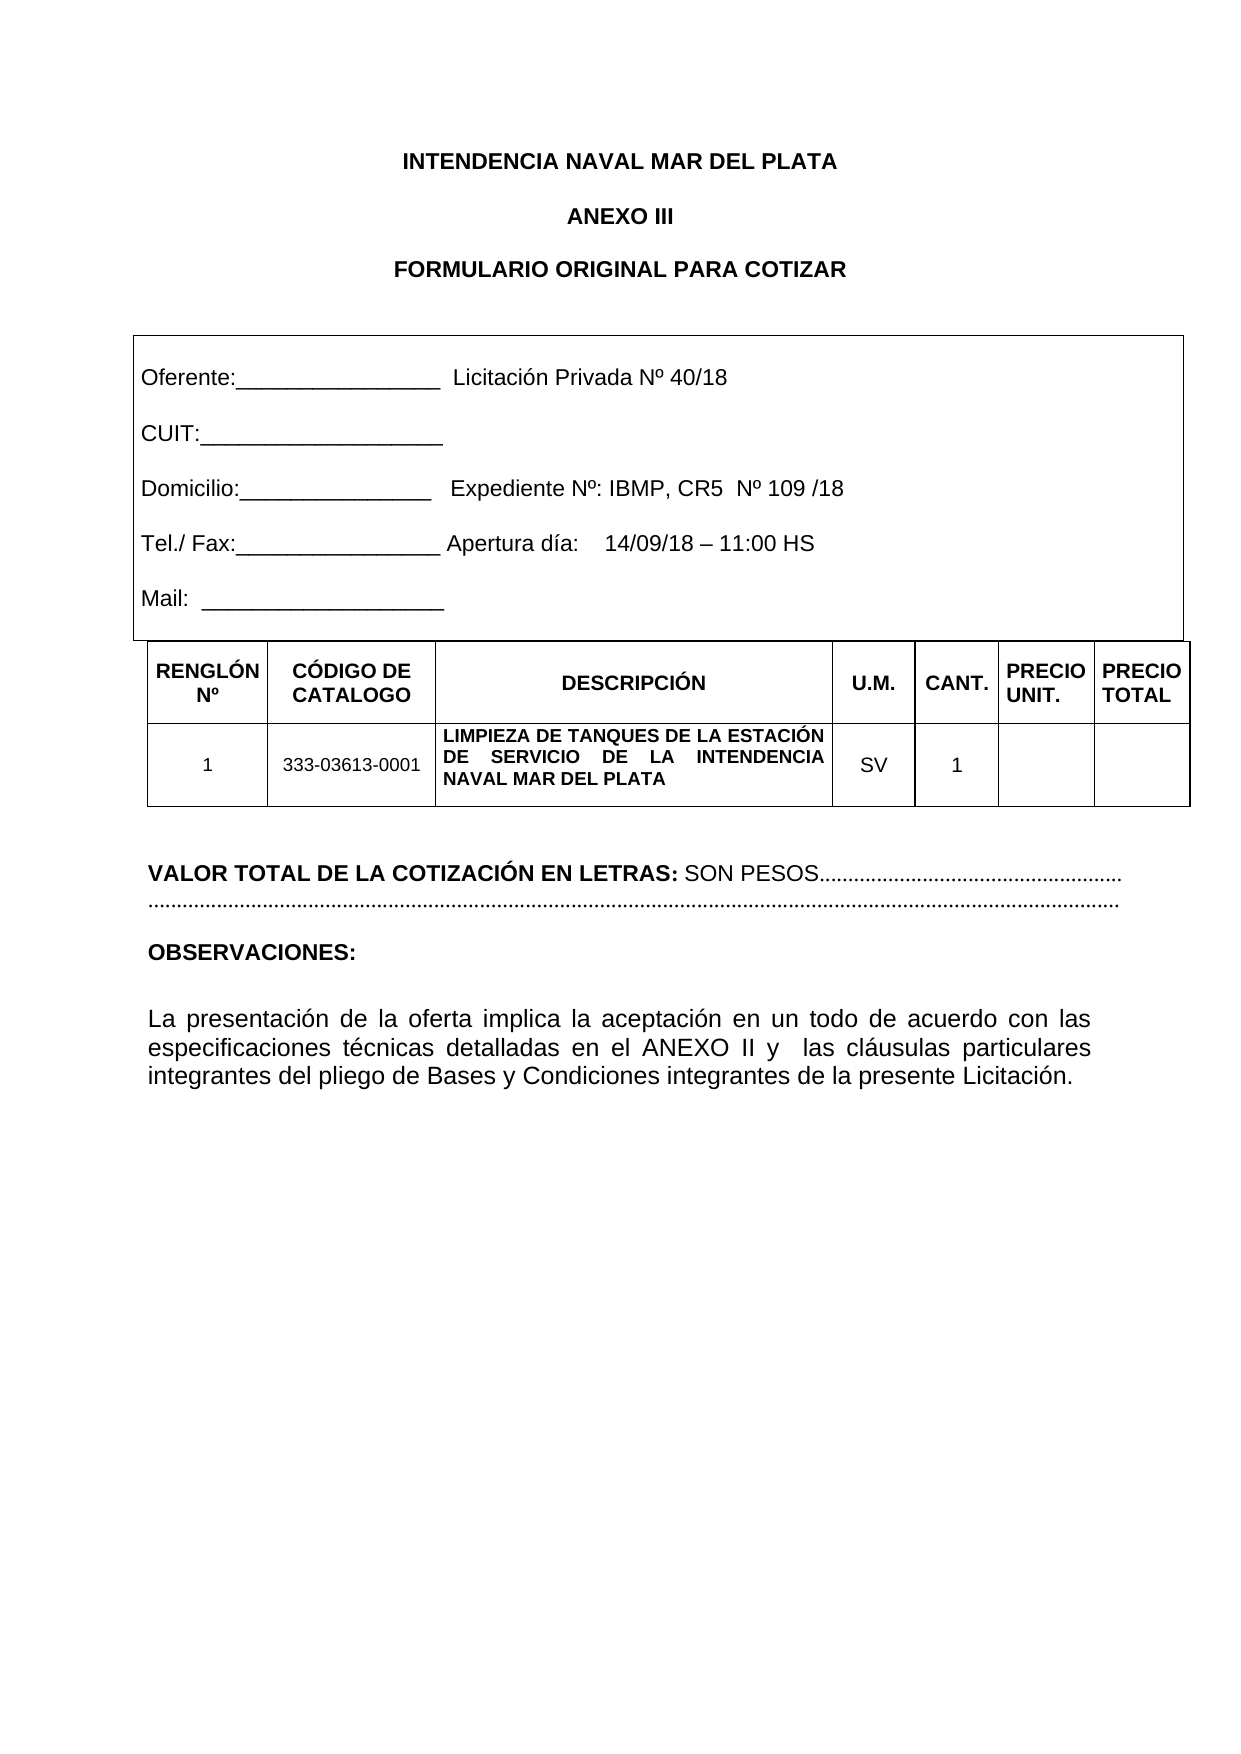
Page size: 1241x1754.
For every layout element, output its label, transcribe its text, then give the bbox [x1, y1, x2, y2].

table_cell SV [833, 724, 914, 806]
table_cell [1095, 724, 1189, 806]
table_header CANT. [916, 642, 998, 723]
table_header PRECIO UNIT. [999, 642, 1094, 723]
table_cell 1 [916, 724, 998, 806]
subtitle INTENDENCIA NAVAL MAR DEL PLATA [148, 148, 1092, 174]
table_header DESCRIPCIÓN [436, 642, 832, 723]
subtitle ANEXO III [148, 203, 1092, 229]
table_cell 333-03613-0001 [268, 724, 435, 806]
text .......................................................................................................................................................................... [148, 886, 1181, 912]
table_header PRECIO TOTAL [1095, 642, 1189, 723]
text FORMULARIO ORIGINAL PARA COTIZAR [148, 256, 1092, 282]
table_header Oferente:________________ Licitación Privada Nº 40/18 CUIT:___________________ Domicilio:_______________ Expediente Nº: IBMP, CR5 Nº 109 /18 Tel./ Fax:________________ Apertura día: 14/09/18 – 11:00 HS Mail: ___________________ [134, 336, 1183, 640]
table_cell LIMPIEZA DE TANQUES DE LA ESTACIÓN DE SERVICIO DE LA INTENDENCIA NAVAL MAR DEL PLATA [436, 724, 832, 806]
text VALOR TOTAL DE LA COTIZACIÓN EN LETRAS: SON PESOS..................................................... [148, 859, 1181, 886]
table_header U.M. [833, 642, 914, 723]
table_cell [999, 724, 1094, 806]
table_cell 1 [148, 724, 267, 806]
text La presentación de la oferta implica la aceptación en un todo de acuerdo con las especificaciones técnicas detalladas en el ANEXO II y las cláusulas particulares integrantes del pliego de Bases y Condiciones integrantes de la presente Licitación. [148, 1004, 1092, 1090]
table_header CÓDIGO DE CATALOGO [268, 642, 435, 723]
table_header RENGLÓN Nº [148, 642, 267, 723]
text OBSERVACIONES: [148, 939, 1181, 965]
